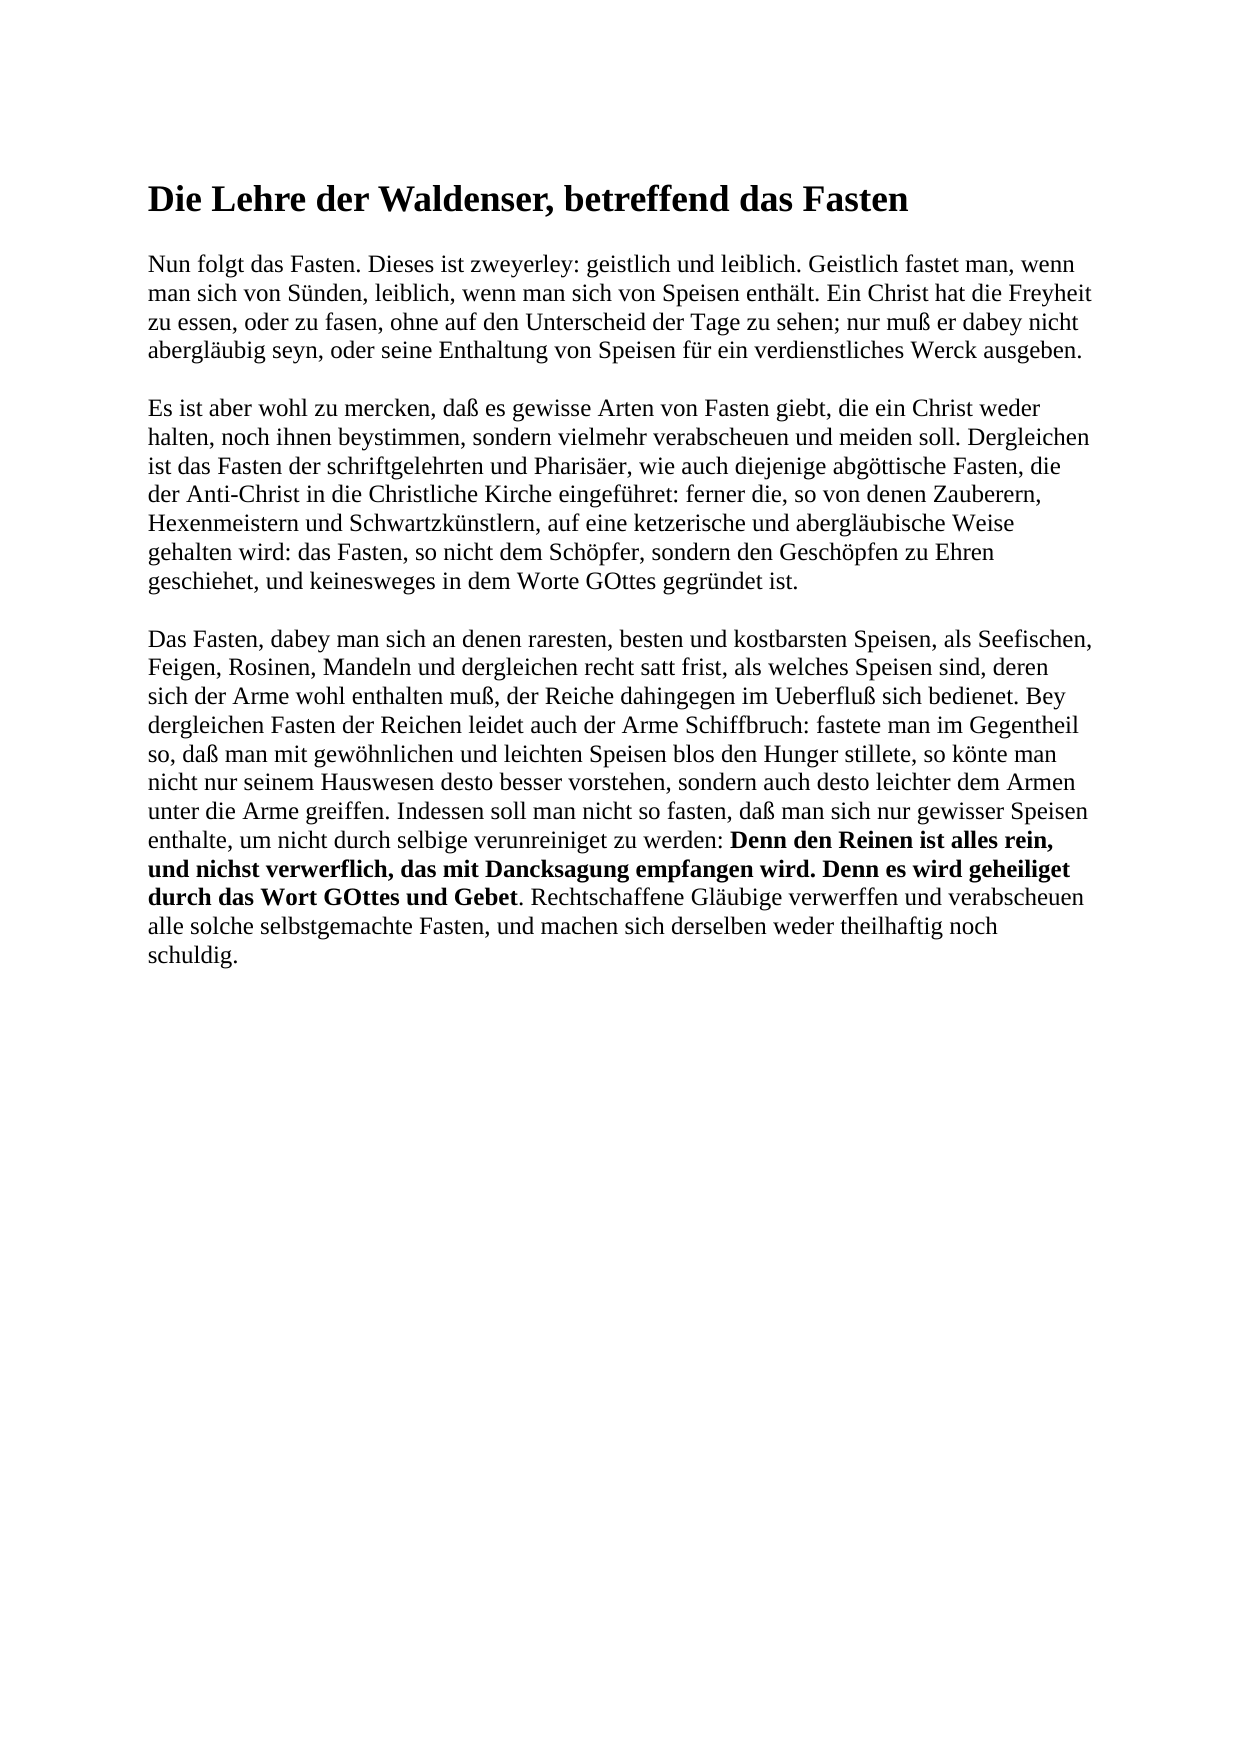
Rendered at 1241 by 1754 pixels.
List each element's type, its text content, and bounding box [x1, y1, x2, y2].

text Nun folgt das Fasten. Dieses ist zweyerley: geistlich und leiblich. Geistlich fastet man, wenn man sich von Sünden, leiblich, wenn man sich von Speisen enthält. Ein Christ hat die Freyheit zu essen, oder zu fasen, ohne auf den Unterscheid der Tage zu sehen; nur muß er dabey nicht abergläubig seyn, oder seine Enthaltung von Speisen für ein verdienstliches Werck ausgeben. [148, 249, 1093, 364]
text Es ist aber wohl zu mercken, daß es gewisse Arten von Fasten giebt, die ein Christ weder halten, noch ihnen beystimmen, sondern vielmehr verabscheuen und meiden soll. Dergleichen ist das Fasten der schriftgelehrten und Pharisäer, wie auch diejenige abgöttische Fasten, die der Anti-Christ in die Christliche Kirche eingeführet: ferner die, so von denen Zauberern, Hexenmeistern und Schwartzkünstlern, auf eine ketzerische und abergläubische Weise gehalten wird: das Fasten, so nicht dem Schöpfer, sondern den Geschöpfen zu Ehren geschiehet, und keinesweges in dem Worte GOttes gegründet ist. [148, 393, 1093, 594]
text Das Fasten, dabey man sich an denen raresten, besten und kostbarsten Speisen, als Seefischen, Feigen, Rosinen, Mandeln und dergleichen recht satt frist, als welches Speisen sind, deren sich der Arme wohl enthalten muß, der Reiche dahingegen im Ueberfluß sich bedienet. Bey dergleichen Fasten der Reichen leidet auch der Arme Schiffbruch: fastete man im Gegentheil so, daß man mit gewöhnlichen und leichten Speisen blos den Hunger stillete, so könte man nicht nur seinem Hauswesen desto besser vorstehen, sondern auch desto leichter dem Armen unter die Arme greiffen. Indessen soll man nicht so fasten, daß man sich nur gewisser Speisen enthalte, um nicht durch selbige verunreiniget zu werden: Denn den Reinen ist alles rein, und nichst verwerflich, das mit Dancksagung empfangen wird. Denn es wird geheiliget durch das Wort GOttes und Gebet. Rechtschaffene Gläubige verwerffen und verabscheuen alle solche selbstgemachte Fasten, und machen sich derselben weder theilhaftig noch schuldig. [148, 624, 1093, 969]
subtitle Die Lehre der Waldenser, betreffend das Fasten [148, 177, 1093, 220]
